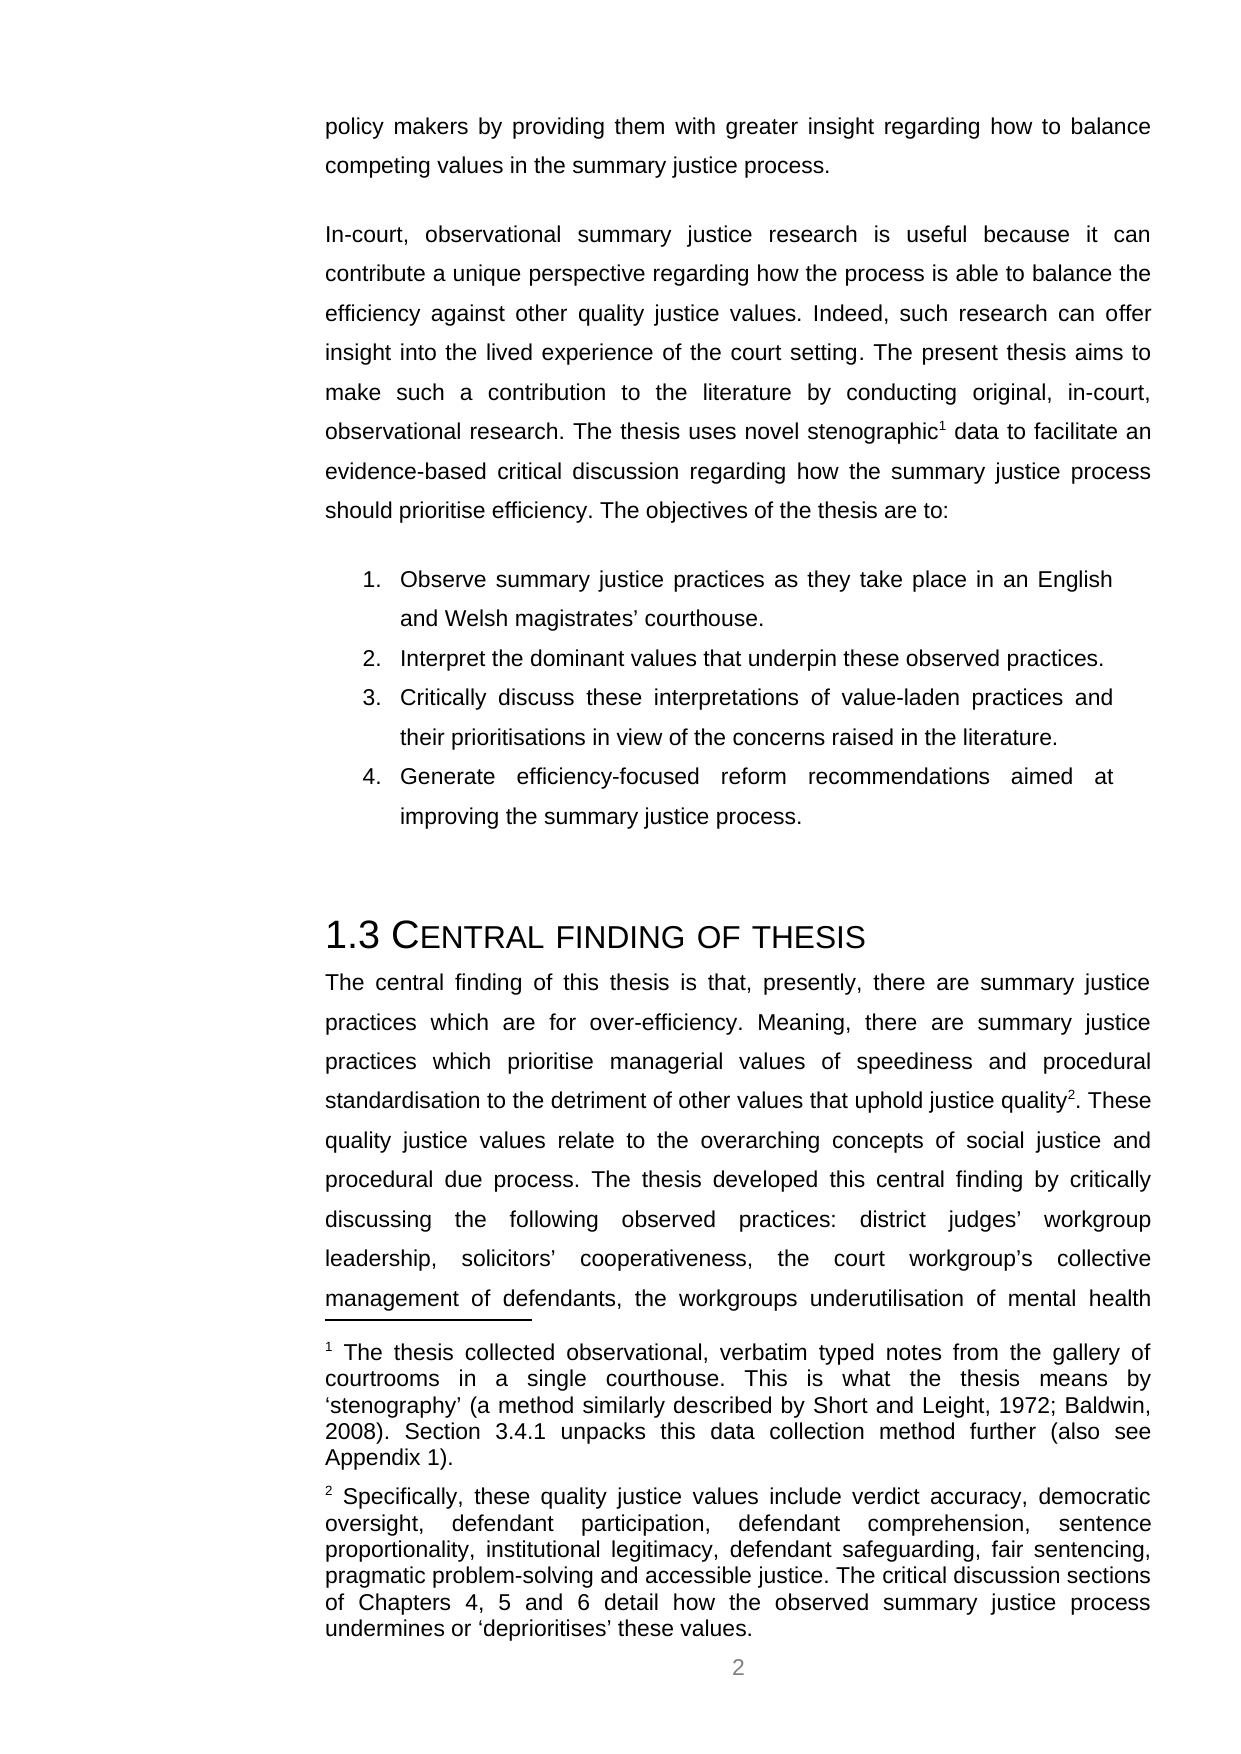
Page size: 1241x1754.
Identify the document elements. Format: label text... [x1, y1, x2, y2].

list Observe summary justice practices as they take place in an English and Welsh magistrates’ courthouse. [362, 566, 1114, 632]
text In-court, observational summary justice research is useful because it can contribute a unique perspective regarding how the process is able to balance the efficiency against other quality justice values. Indeed, such research can offer insight into the lived experience of the court setting. The present thesis aims to make such a contribution to the literature by conducting original, in-court, observational research. The thesis uses novel stenographic data to facilitate an evidence-based critical discussion regarding how the summary justice process should prioritise efficiency. The objectives of the thesis are to: [325, 221, 1152, 523]
list Generate efficiency-focused reform recommendations aimed at improving the summary justice process. [362, 763, 1114, 829]
list Critically discuss these interpretations of value-laden practices and their prioritisations in view of the concerns raised in the literature. [362, 684, 1114, 750]
list Interpret the dominant values that underpin these observed practices. [362, 645, 1114, 671]
subtitle 1.3 Central finding of thesis [325, 911, 1152, 956]
